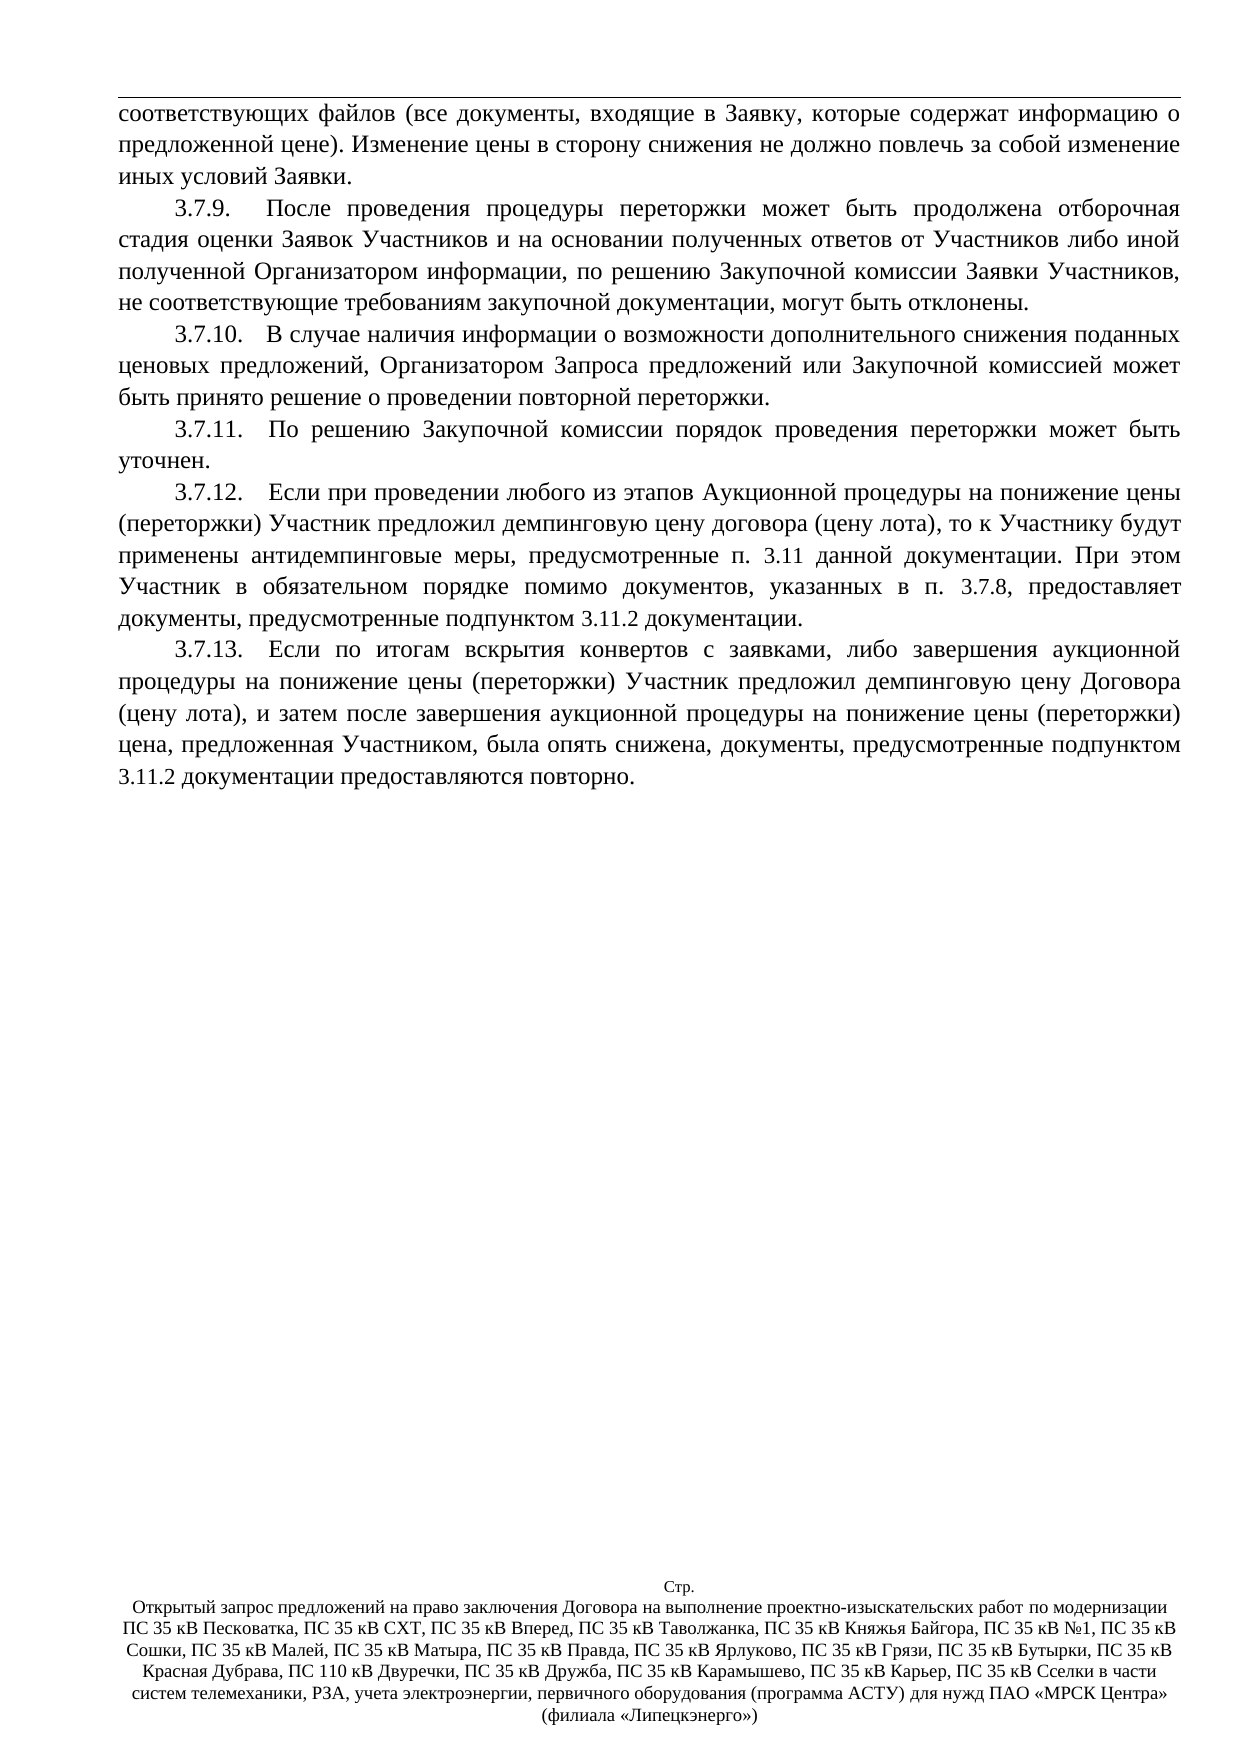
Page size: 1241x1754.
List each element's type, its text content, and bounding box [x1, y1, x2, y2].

list По решению Закупочной комиссии порядок проведения переторжки может быть уточнен. [118, 414, 1181, 474]
list После проведения процедуры переторжки может быть продолжена отборочная стадия оценки Заявок Участников и на основании полученных ответов от Участников либо иной полученной Организатором информации, по решению Закупочной комиссии Заявки Участников, не соответствующие требованиям закупочной документации, могут быть отклонены. [118, 193, 1181, 316]
list Если по итогам вскрытия конвертов с заявками, либо завершения аукционной процедуры на понижение цены (переторжки) Участник предложил демпинговую цену Договора (цену лота), и затем после завершения аукционной процедуры на понижение цены (переторжки) цена, предложенная Участником, была опять снижена, документы, предусмотренные подпунктом 3.11.2 документации предоставляются повторно. [118, 634, 1181, 789]
list Если при проведении любого из этапов Аукционной процедуры на понижение цены (переторжки) Участник предложил демпинговую цену договора (цену лота), то к Участнику будут применены антидемпинговые меры, предусмотренные п. 3.11 данной документации. При этом Участник в обязательном порядке помимо документов, указанных в п. 3.7.8, предоставляет документы, предусмотренные подпунктом 3.11.2 документации. [118, 477, 1181, 632]
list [118, 98, 1181, 190]
list В случае наличия информации о возможности дополнительного снижения поданных ценовых предложений, Организатором Запроса предложений или Закупочной комиссией может быть принято решение о проведении повторной переторжки. [118, 319, 1181, 411]
